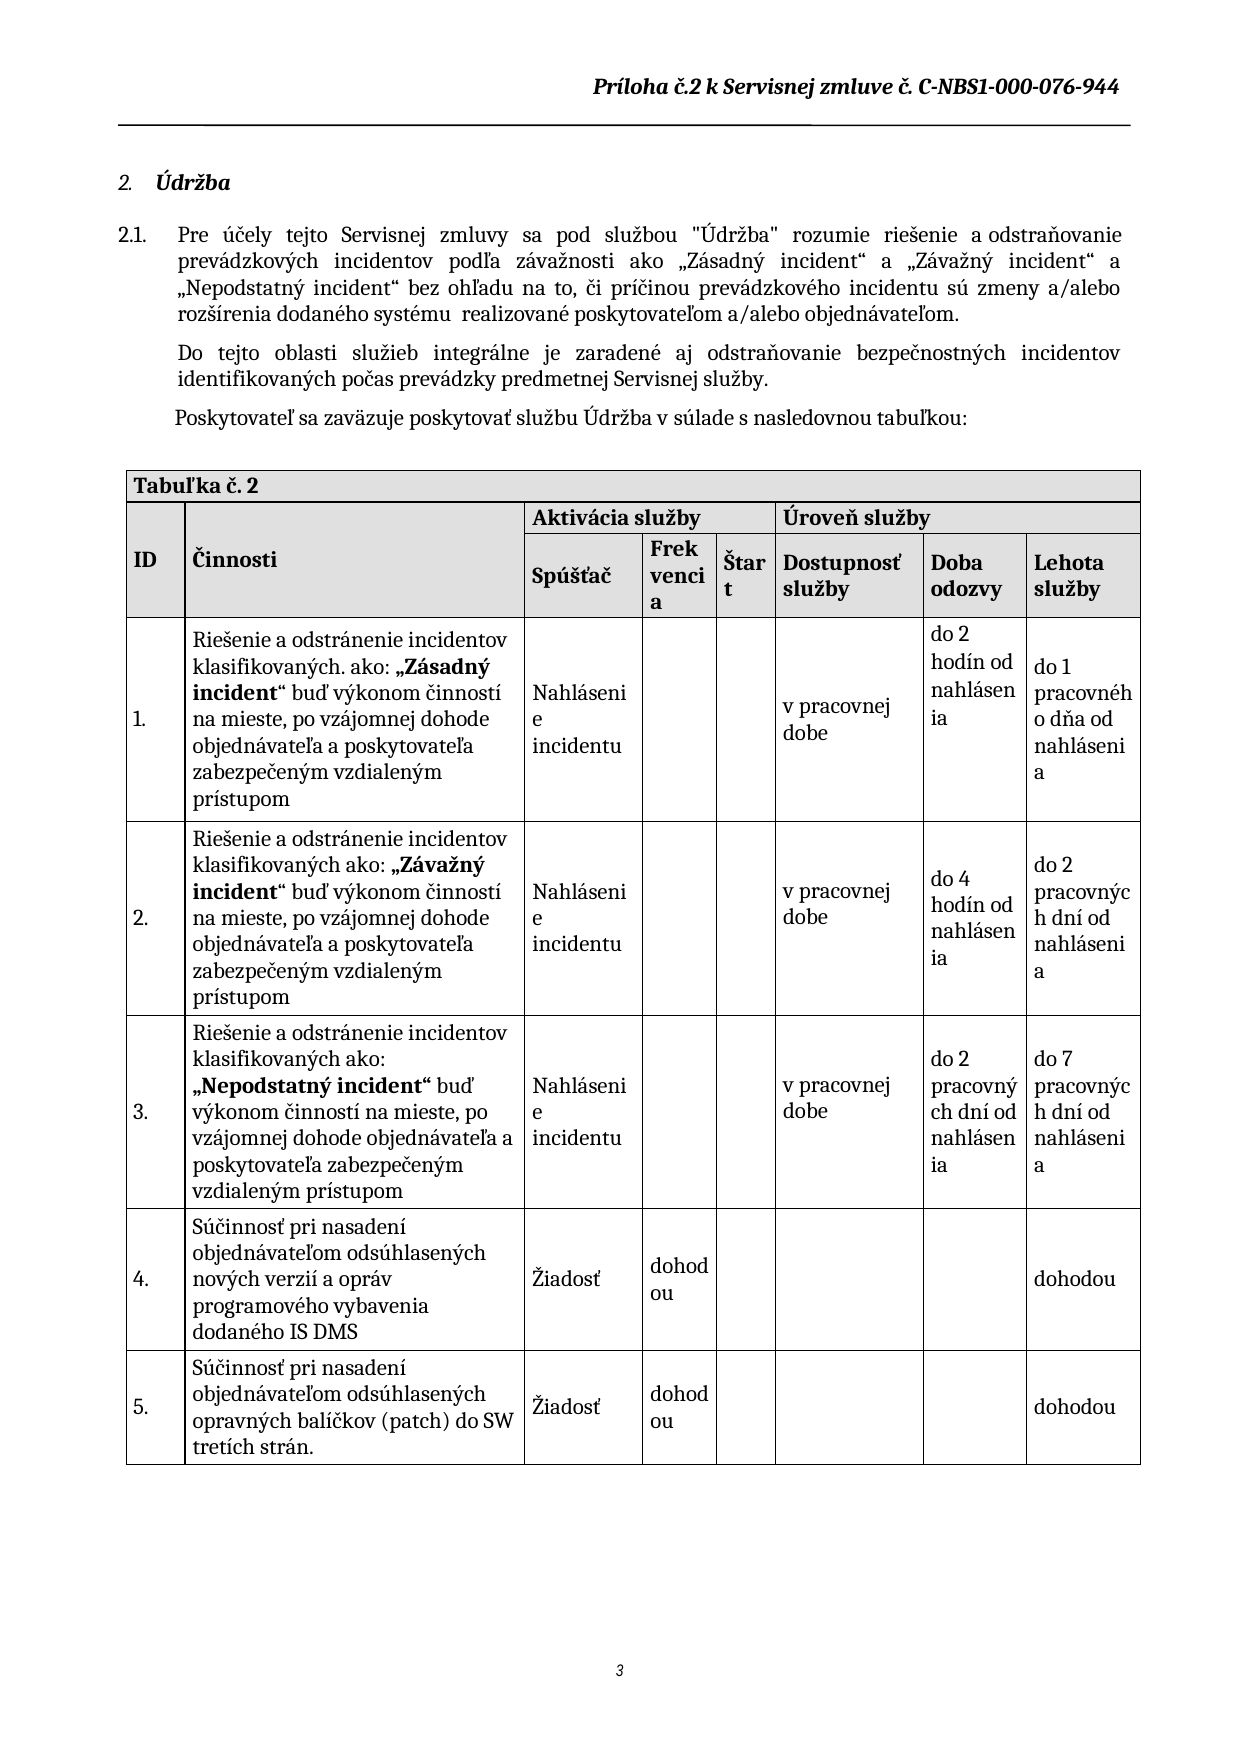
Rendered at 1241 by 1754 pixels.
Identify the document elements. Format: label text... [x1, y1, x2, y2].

table_cell [643, 822, 716, 1014]
text Do tejto oblasti služieb integrálne je zaradené aj odstraňovanie bezpečnostných incidentov identifikovaných počas prevádzky predmetnej Servisnej služby. [177, 339, 1122, 392]
table_cell Lehota služby [1027, 534, 1140, 617]
list Pre účely tejto Servisnej zmluvy sa pod službou "Údržba" rozumie riešenie a odstraňovanie prevádzkových incidentov podľa závažnosti ako „Zásadný incident“ a „Závažný incident“ a „Nepodstatný incident“ bez ohľadu na to, či príčinou prevádzkového incidentu sú zmeny a/alebo rozšírenia dodaného systému realizované poskytovateľom a/alebo objednávateľom. [118, 222, 1122, 327]
table_cell [643, 1016, 716, 1208]
table_cell [643, 618, 716, 821]
table_cell Spúšťač [525, 534, 642, 617]
table_cell do 4 hodín od nahlásenia [924, 822, 1026, 1014]
table_cell Súčinnosť pri nasadení objednávateľom odsúhlasených opravných balíčkov (patch) do SW tretích strán. [186, 1351, 524, 1464]
table_cell [127, 822, 184, 1014]
table_cell Žiadosť [525, 1209, 642, 1349]
table_cell [127, 1351, 184, 1464]
table_cell Riešenie a odstránenie incidentov klasifikovaných ako: „Závažný incident“ buď výkonom činností na mieste, po vzájomnej dohode objednávateľa a poskytovateľa zabezpečeným vzdialeným prístupom [186, 822, 524, 1014]
table_cell do 2 pracovných dní od nahlásenia [1027, 822, 1140, 1014]
list Údržba [118, 170, 1122, 197]
table_cell v pracovnej dobe [776, 618, 923, 821]
table_cell do 2 pracovných dní od nahlásenia [924, 1016, 1026, 1208]
table_cell dohodou [1027, 1351, 1140, 1464]
table_cell Aktivácia služby [525, 503, 775, 533]
table_cell Dostupnosť služby [776, 534, 923, 617]
table_cell Súčinnosť pri nasadení objednávateľom odsúhlasených nových verzií a opráv programového vybavenia dodaného IS DMS [186, 1209, 524, 1349]
table_cell [776, 1209, 923, 1349]
table_cell Nahlásenie incidentu [525, 618, 642, 821]
table_cell Doba odozvy [924, 534, 1026, 617]
table_cell [924, 1351, 1026, 1464]
table_cell do 7 pracovných dní od nahlásenia [1027, 1016, 1140, 1208]
table_cell dohodou [643, 1351, 716, 1464]
table_cell [717, 618, 775, 821]
table_cell Nahlásenie incidentu [525, 1016, 642, 1208]
table_cell Frekvencia [643, 534, 716, 617]
table_cell [127, 1016, 184, 1208]
table_cell do 1 pracovného dňa od nahlásenia [1027, 618, 1140, 821]
table_cell Úroveň služby [776, 503, 1140, 533]
table_cell Žiadosť [525, 1351, 642, 1464]
table_cell [717, 1351, 775, 1464]
table_cell Činnosti [186, 503, 524, 617]
table_cell [127, 1209, 184, 1349]
table_cell ID [127, 503, 184, 617]
table_cell [717, 1016, 775, 1208]
table_cell Riešenie a odstránenie incidentov klasifikovaných ako: „Nepodstatný incident“ buď výkonom činností na mieste, po vzájomnej dohode objednávateľa a poskytovateľa zabezpečeným vzdialeným prístupom [186, 1016, 524, 1208]
text Poskytovateľ sa zaväzuje poskytovať službu Údržba v súlade s nasledovnou tabuľkou: [174, 405, 1122, 431]
table_cell [776, 1351, 923, 1464]
table_cell do 2 hodín od nahlásenia [924, 618, 1026, 821]
table_cell [717, 1209, 775, 1349]
table_header Tabuľka č. 2 [127, 471, 1140, 501]
table_cell dohodou [643, 1209, 716, 1349]
table_cell v pracovnej dobe [776, 1016, 923, 1208]
table_cell dohodou [1027, 1209, 1140, 1349]
table_cell [127, 618, 184, 821]
table_cell v pracovnej dobe [776, 822, 923, 1014]
table_cell Riešenie a odstránenie incidentov klasifikovaných. ako: „Zásadný incident“ buď výkonom činností na mieste, po vzájomnej dohode objednávateľa a poskytovateľa zabezpečeným vzdialeným prístupom [186, 618, 524, 821]
table_cell [717, 822, 775, 1014]
table_cell Nahlásenie incidentu [525, 822, 642, 1014]
table_cell Štart [717, 534, 775, 617]
table_cell [924, 1209, 1026, 1349]
